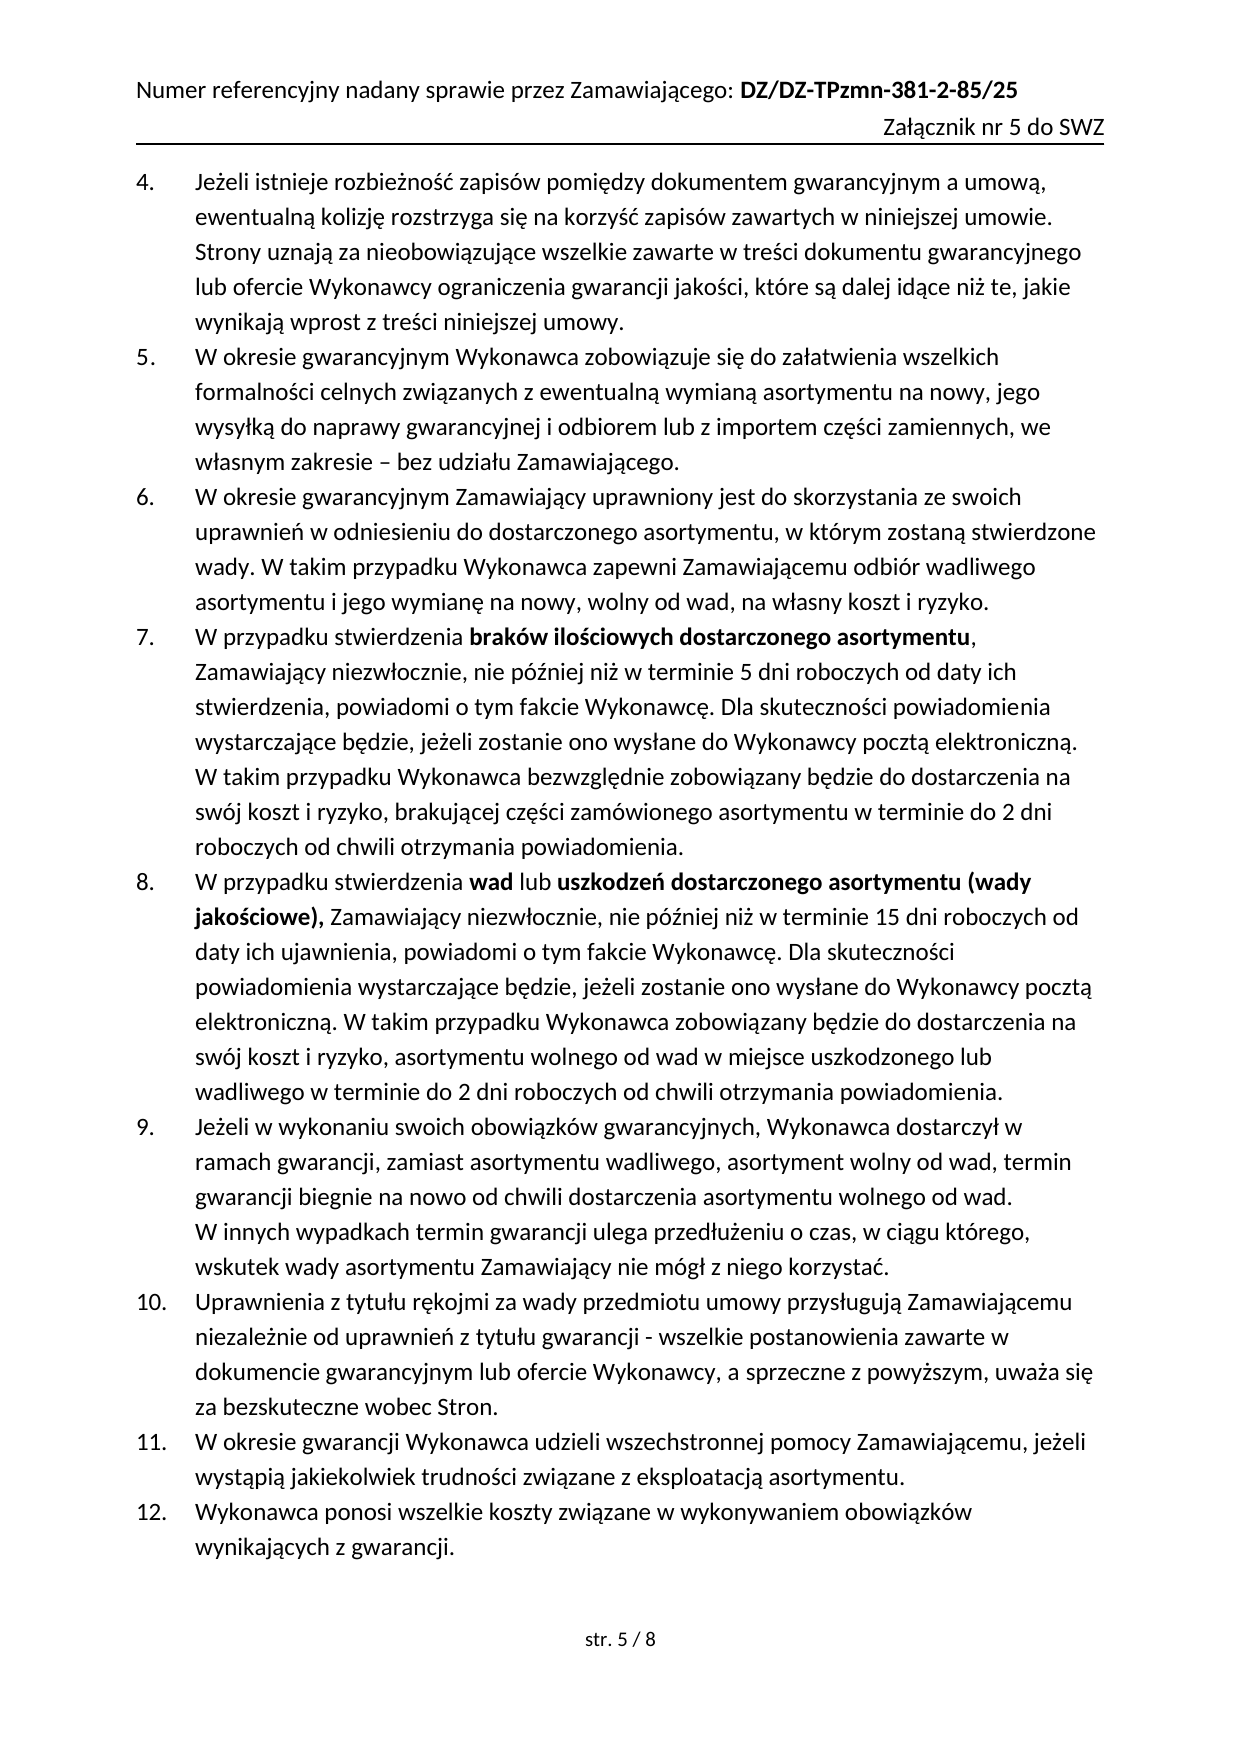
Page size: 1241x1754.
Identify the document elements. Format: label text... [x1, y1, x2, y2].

list Jeżeli w wykonaniu swoich obowiązków gwarancyjnych, Wykonawca dostarczył w ramach gwarancji, zamiast asortymentu wadliwego, asortyment wolny od wad, termin gwarancji biegnie na nowo od chwili dostarczenia asortymentu wolnego od wad. W innych wypadkach termin gwarancji ulega przedłużeniu o czas, w ciągu którego, wskutek wady asortymentu Zamawiający nie mógł z niego korzystać. [136, 1111, 1104, 1281]
list W przypadku stwierdzenia braków ilościowych dostarczonego asortymentu, Zamawiający niezwłocznie, nie później niż w terminie 5 dni roboczych od daty ich stwierdzenia, powiadomi o tym fakcie Wykonawcę. Dla skuteczności powiadomienia wystarczające będzie, jeżeli zostanie ono wysłane do Wykonawcy pocztą elektroniczną. W takim przypadku Wykonawca bezwzględnie zobowiązany będzie do dostarczenia na swój koszt i ryzyko, brakującej części zamówionego asortymentu w terminie do 2 dni roboczych od chwili otrzymania powiadomienia. [136, 621, 1104, 861]
list Jeżeli istnieje rozbieżność zapisów pomiędzy dokumentem gwarancyjnym a umową, ewentualną kolizję rozstrzyga się na korzyść zapisów zawartych w niniejszej umowie. Strony uznają za nieobowiązujące wszelkie zawarte w treści dokumentu gwarancyjnego lub ofercie Wykonawcy ograniczenia gwarancji jakości, które są dalej idące niż te, jakie wynikają wprost z treści niniejszej umowy. [136, 166, 1104, 336]
list W okresie gwarancyjnym Zamawiający uprawniony jest do skorzystania ze swoich uprawnień w odniesieniu do dostarczonego asortymentu, w którym zostaną stwierdzone wady. W takim przypadku Wykonawca zapewni Zamawiającemu odbiór wadliwego asortymentu i jego wymianę na nowy, wolny od wad, na własny koszt i ryzyko. [136, 481, 1104, 616]
list W okresie gwarancji Wykonawca udzieli wszechstronnej pomocy Zamawiającemu, jeżeli wystąpią jakiekolwiek trudności związane z eksploatacją asortymentu. [136, 1426, 1104, 1491]
list W przypadku stwierdzenia wad lub uszkodzeń dostarczonego asortymentu (wady jakościowe), Zamawiający niezwłocznie, nie później niż w terminie 15 dni roboczych od daty ich ujawnienia, powiadomi o tym fakcie Wykonawcę. Dla skuteczności powiadomienia wystarczające będzie, jeżeli zostanie ono wysłane do Wykonawcy pocztą elektroniczną. W takim przypadku Wykonawca zobowiązany będzie do dostarczenia na swój koszt i ryzyko, asortymentu wolnego od wad w miejsce uszkodzonego lub wadliwego w terminie do 2 dni roboczych od chwili otrzymania powiadomienia. [136, 866, 1104, 1106]
list W okresie gwarancyjnym Wykonawca zobowiązuje się do załatwienia wszelkich formalności celnych związanych z ewentualną wymianą asortymentu na nowy, jego wysyłką do naprawy gwarancyjnej i odbiorem lub z importem części zamiennych, we własnym zakresie – bez udziału Zamawiającego. [136, 341, 1104, 476]
list Wykonawca ponosi wszelkie koszty związane w wykonywaniem obowiązków wynikających z gwarancji. [136, 1496, 1104, 1561]
list Uprawnienia z tytułu rękojmi za wady przedmiotu umowy przysługują Zamawiającemu niezależnie od uprawnień z tytułu gwarancji - wszelkie postanowienia zawarte w dokumencie gwarancyjnym lub ofercie Wykonawcy, a sprzeczne z powyższym, uważa się za bezskuteczne wobec Stron. [136, 1286, 1104, 1421]
